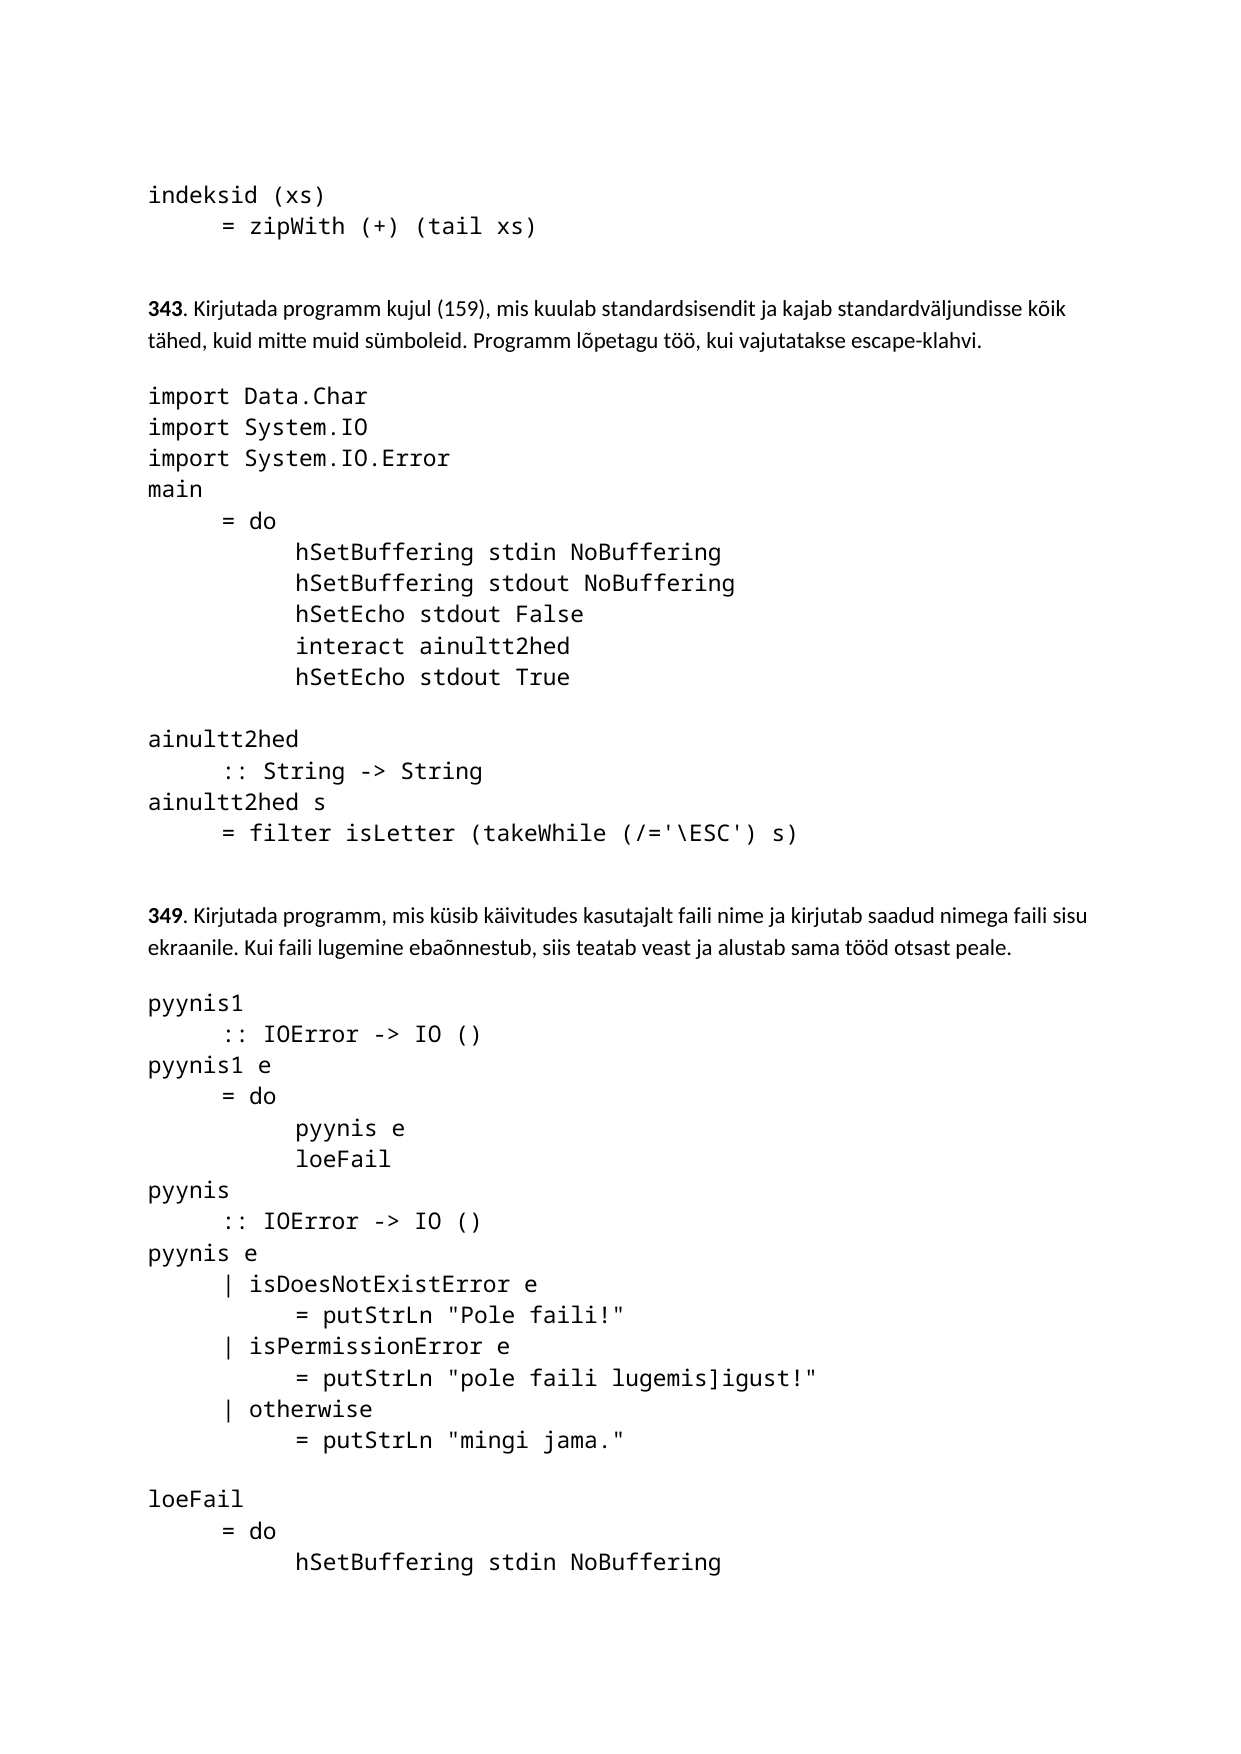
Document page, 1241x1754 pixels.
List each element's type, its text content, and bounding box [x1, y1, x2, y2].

text interact ainultt2hed [148, 629, 1093, 661]
text | isPermissionError e [148, 1330, 1093, 1362]
text = putStrLn "Pole faili!" [148, 1299, 1093, 1330]
text hSetBuffering stdout NoBuffering [148, 567, 1093, 598]
text = do [148, 504, 1093, 536]
text pyynis e [148, 1112, 1093, 1143]
text indeksid (xs) [148, 179, 1093, 210]
text hSetBuffering stdin NoBuffering [148, 1546, 1093, 1577]
text = putStrLn "pole faili lugemis]igust!" [148, 1362, 1093, 1393]
text ainultt2hed [148, 723, 1093, 754]
text import System.IO [148, 411, 1093, 442]
text = filter isLetter (takeWhile (/='\ESC') s) [148, 817, 1093, 848]
text | otherwise [148, 1393, 1093, 1424]
text | isDoesNotExistError e [148, 1268, 1093, 1299]
text hSetEcho stdout False [148, 598, 1093, 629]
text pyynis e [148, 1237, 1093, 1268]
text hSetEcho stdout True [148, 661, 1093, 692]
text loeFail [148, 1483, 1093, 1514]
text hSetBuffering stdin NoBuffering [148, 536, 1093, 567]
text loeFail [148, 1143, 1093, 1174]
text main [148, 473, 1093, 504]
text = putStrLn "mingi jama." [148, 1424, 1093, 1455]
text :: IOError -> IO () [148, 1205, 1093, 1237]
text = do [148, 1080, 1093, 1112]
text pyynis1 [148, 987, 1093, 1018]
text 349. Kirjutada programm, mis küsib käivitudes kasutajalt faili nime ja kirjutab saadud nimega faili sisu ekraanile. Kui faili lugemine ebaõnnestub, siis teatab veast ja alustab sama tööd otsast peale. [148, 901, 1093, 962]
text :: IOError -> IO () [148, 1018, 1093, 1049]
text import System.IO.Error [148, 442, 1093, 473]
text pyynis [148, 1174, 1093, 1205]
text 343. Kirjutada programm kujul (159), mis kuulab standardsisendit ja kajab standardväljundisse kõik tähed, kuid mitte muid sümboleid. Programm lõpetagu töö, kui vajutatakse escape-klahvi. [148, 294, 1093, 354]
text = do [148, 1514, 1093, 1546]
text :: String -> String [148, 754, 1093, 786]
text import Data.Char [148, 379, 1093, 411]
text = zipWith (+) (tail xs) [148, 210, 1093, 241]
text ainultt2hed s [148, 786, 1093, 817]
text pyynis1 e [148, 1049, 1093, 1080]
